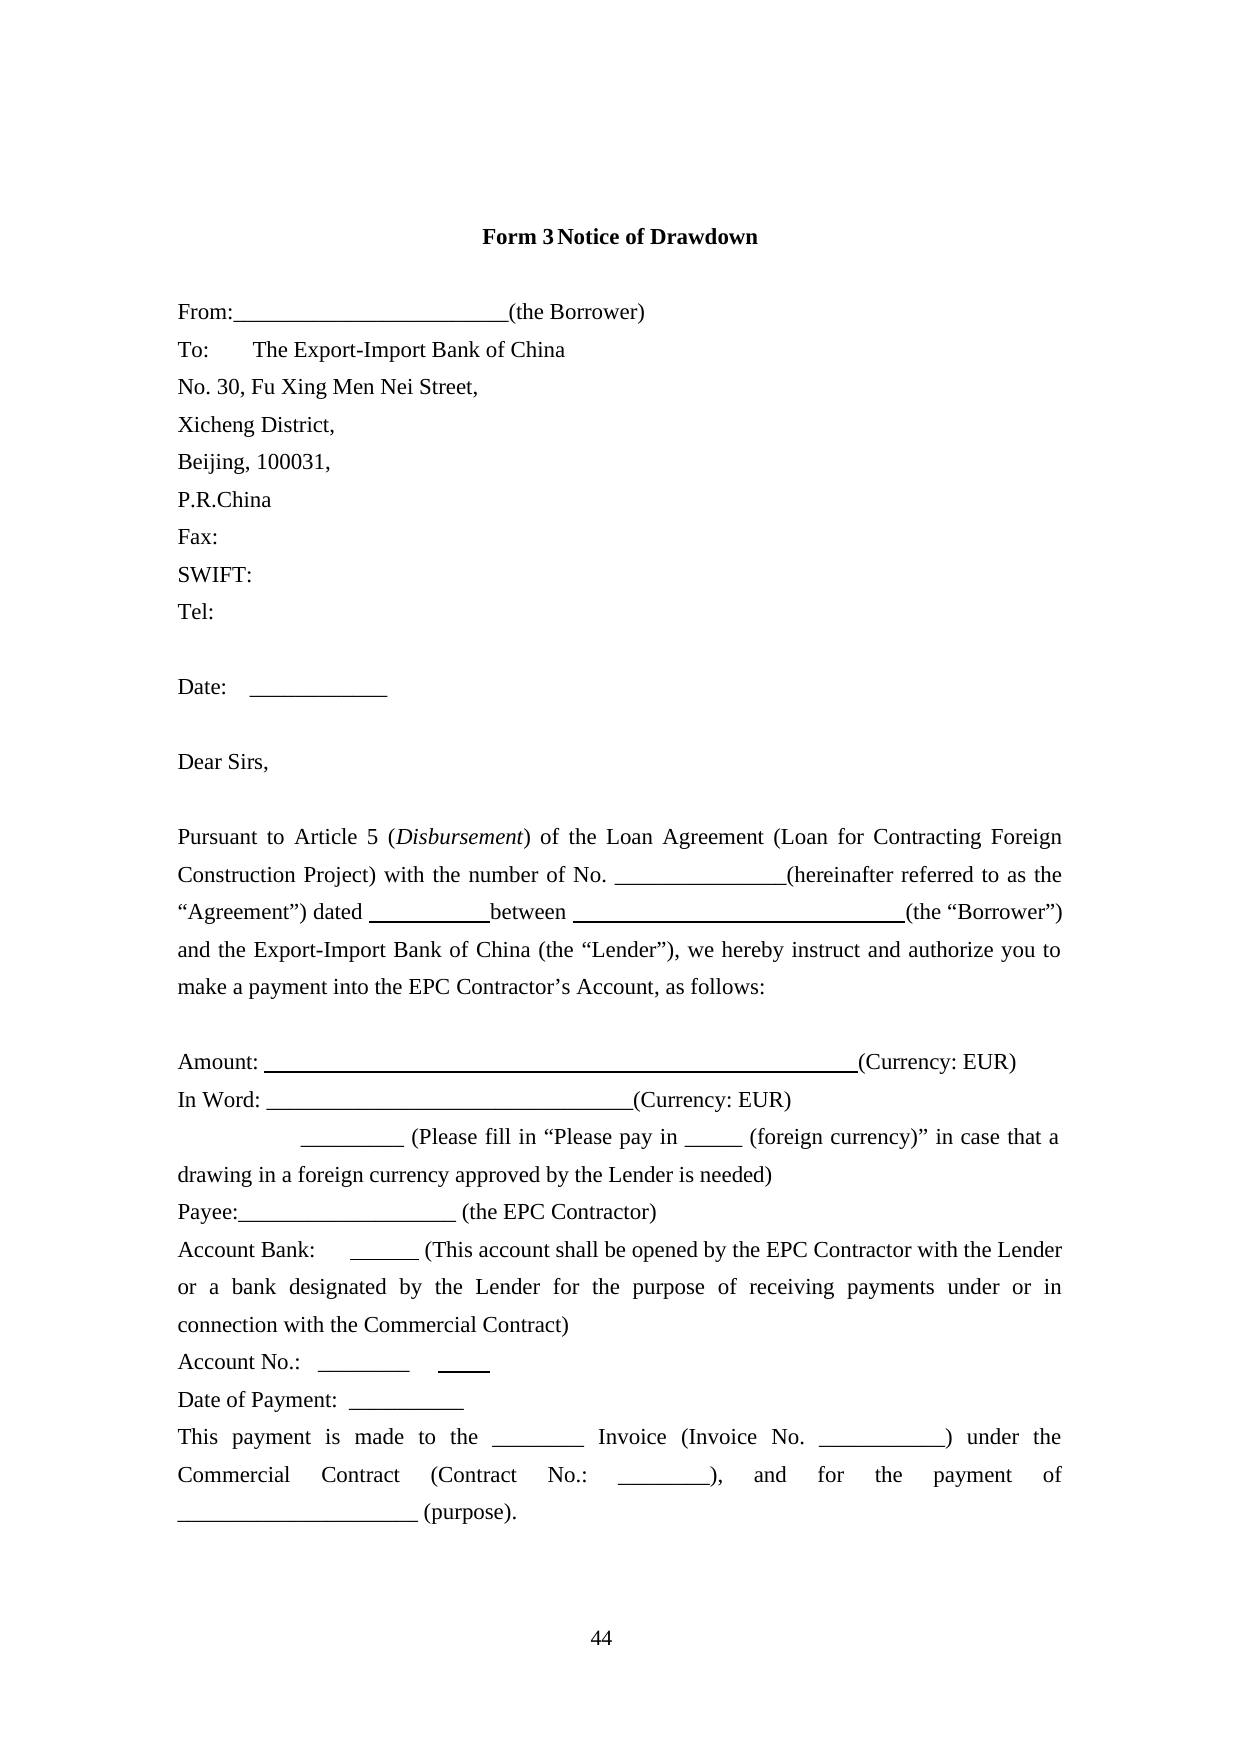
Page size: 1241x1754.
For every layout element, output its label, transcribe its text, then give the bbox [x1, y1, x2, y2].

text P.R.China [177, 477, 1063, 515]
text SWIFT: [177, 552, 1063, 590]
text In Word: ________________________________(Currency: EUR) [177, 1077, 1063, 1115]
text Dear Sirs, [177, 740, 1063, 777]
text Account No.: ________ [177, 1340, 1063, 1377]
text From:________________________(the Borrower) [177, 290, 1063, 327]
text Xicheng District, [177, 402, 1063, 440]
text No. 30, Fu Xing Men Nei Street, [177, 365, 1063, 402]
text Date of Payment: __________ [177, 1377, 1063, 1415]
text To: The Export-Import Bank of China [177, 327, 1063, 365]
text _________ (Please fill in “Please pay in _____ (foreign currency)” in case that a drawing in a foreign currency approved by the Lender is needed) [177, 1115, 1063, 1190]
text This payment is made to the ________ Invoice (Invoice No. ___________) under the Commercial Contract (Contract No.: ________), and for the payment of _____________________ (purpose). [177, 1415, 1063, 1527]
text Pursuant to Article 5 (Disbursement) of the Loan Agreement (Loan for Contracting Foreign Construction Project) with the number of No. _______________(hereinafter referred to as the “Agreement”) dated between (the “Borrower”) and the Export-Import Bank of China (the “Lender”), we hereby instruct and authorize you to make a payment into the EPC Contractor’s Account, as follows: [177, 815, 1063, 1002]
text Account Bank: (This account shall be opened by the EPC Contractor with the Lender or a bank designated by the Lender for the purpose of receiving payments under or in connection with the Commercial Contract) [177, 1227, 1063, 1340]
text Date: ____________ [177, 665, 1063, 702]
text Tel: [177, 590, 1063, 627]
text Fax: [177, 515, 1063, 552]
text Amount: (Currency: EUR) [177, 1040, 1063, 1077]
text Form 3 Notice of Drawdown [177, 215, 1063, 252]
text Beijing, 100031, [177, 440, 1063, 477]
text Payee:___________________ (the EPC Contractor) [177, 1190, 1063, 1227]
